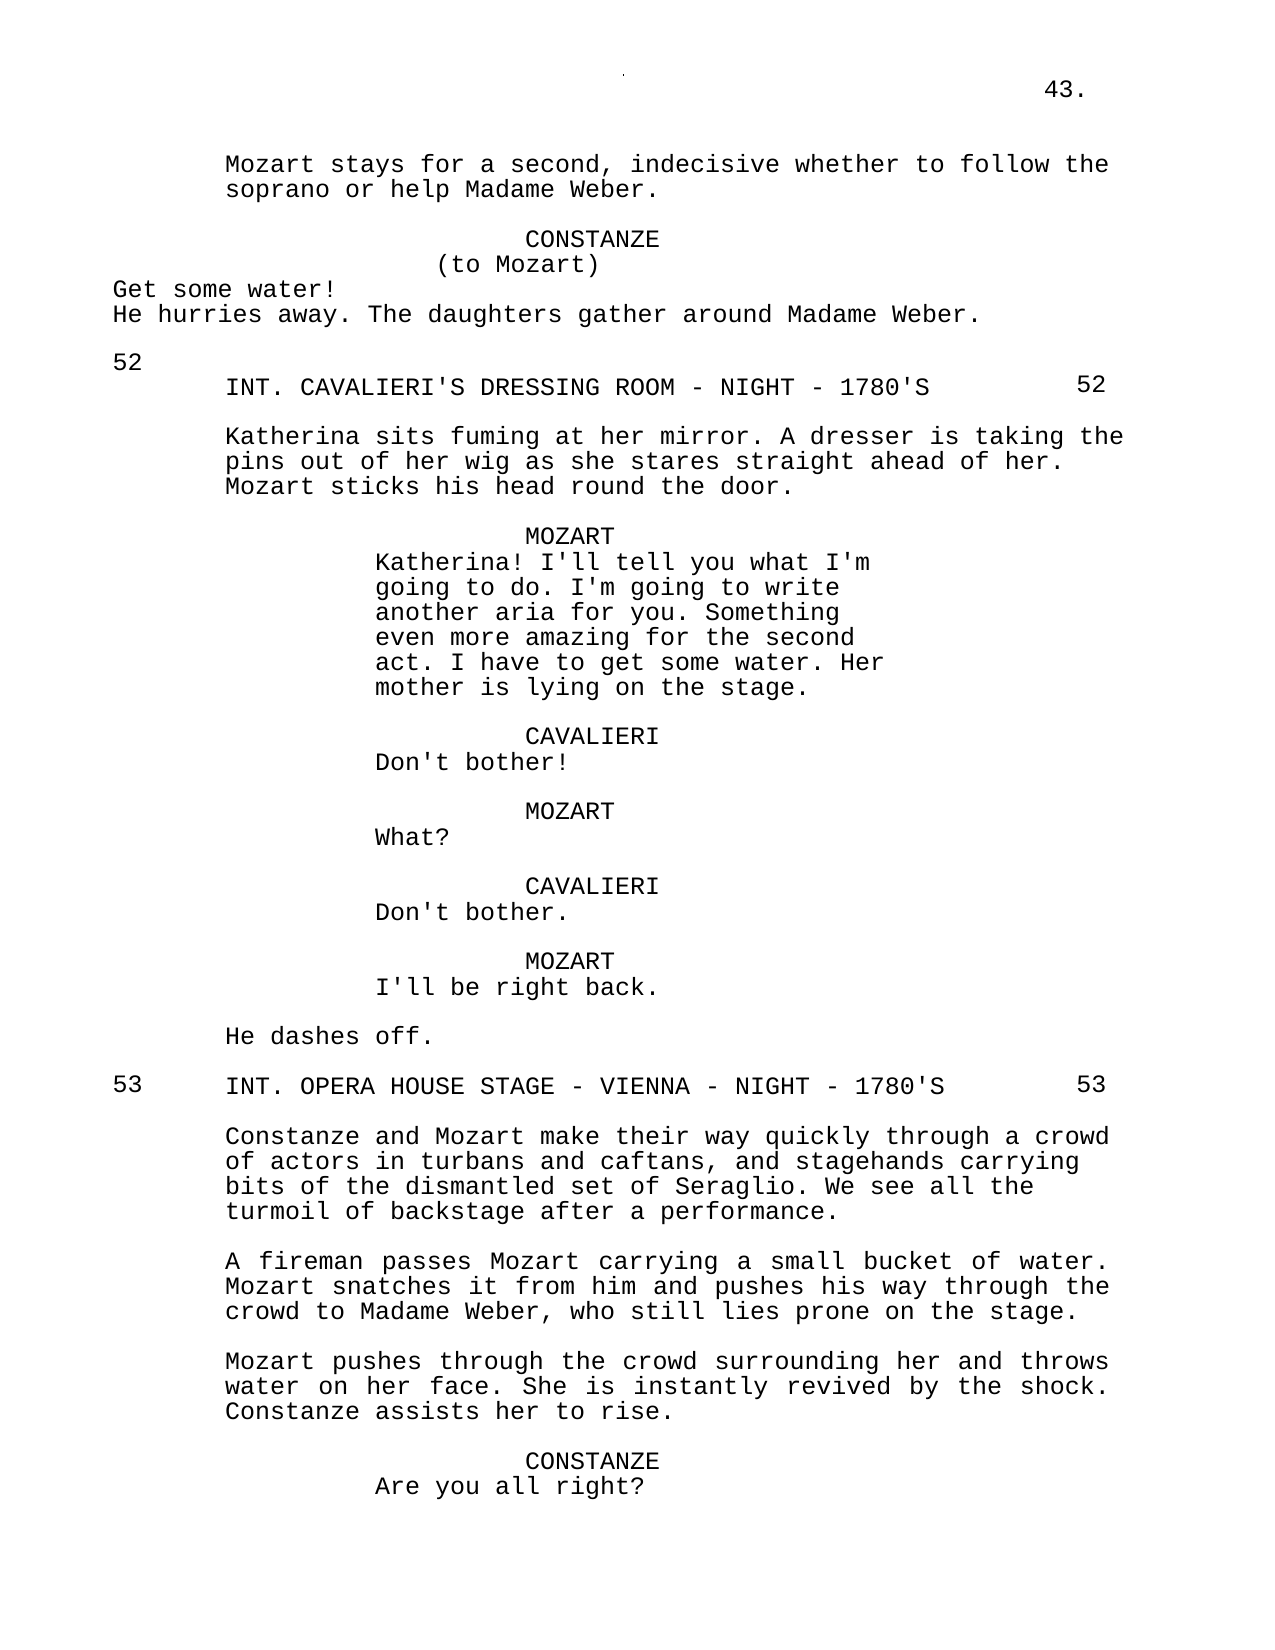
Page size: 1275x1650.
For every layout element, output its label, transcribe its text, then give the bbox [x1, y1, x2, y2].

text MOZART [525, 800, 951, 825]
text He dashes off. [225, 1025, 951, 1050]
text MOZART [525, 525, 1135, 550]
list et some water! [112, 277, 1135, 302]
text Mozart pushes through the crowd surrounding her and throws water on her face. She is instantly revived by the shock. Constanze assists her to rise. [225, 1349, 1110, 1425]
text (to Mozart) [435, 252, 1135, 277]
text mother is lying on the stage. [375, 675, 1135, 700]
text A fireman passes Mozart carrying a small bucket of water. Mozart snatches it from him and pushes his way through the crowd to Madame Weber, who still lies prone on the stage. [225, 1249, 1110, 1325]
text CONSTANZE [525, 227, 1135, 252]
text INT. CAVALIERI'S DRESSING ROOM - NIGHT - 1780'S [225, 375, 936, 400]
text act. I have to get some water. Her [375, 650, 1135, 675]
text Katherina! I'll tell you what I'm [375, 550, 1135, 575]
text 53 [112, 1072, 149, 1097]
text INT. OPERA HOUSE STAGE - VIENNA - NIGHT - 1780'S [225, 1075, 951, 1100]
text 43. [1044, 77, 1135, 102]
text going to do. I'm going to write [375, 575, 1135, 600]
text What? [375, 825, 951, 850]
text Mozart stays for a second, indecisive whether to follow the soprano or help Madame Weber. [225, 152, 1125, 202]
text CAVALIERI [525, 725, 1135, 750]
text CAVALIERI [525, 875, 951, 900]
text CONSTANZE [525, 1449, 1135, 1475]
text Are you all right? [375, 1475, 1135, 1500]
text Katherina sits fuming at her mirror. A dresser is taking the pins out of her wig as she stares straight ahead of her. Mozart sticks his head round the door. [225, 424, 1135, 500]
text 53 [1076, 1072, 1135, 1097]
text MOZART [525, 950, 951, 975]
text Don't bother! [375, 750, 1135, 775]
list e hurries away. The daughters gather around Madame Weber. [112, 302, 1135, 328]
text 52 [112, 350, 149, 375]
text even more amazing for the second [375, 625, 1135, 650]
text Don't bother. [375, 900, 951, 925]
text I'll be right back. [375, 975, 951, 1000]
text Constanze and Mozart make their way quickly through a crowd of actors in turbans and caftans, and stagehands carrying bits of the dismantled set of Seraglio. We see all the turmoil of backstage after a performance. [225, 1124, 1125, 1225]
text 52 [1076, 372, 1135, 398]
text another aria for you. Something [375, 600, 1135, 625]
